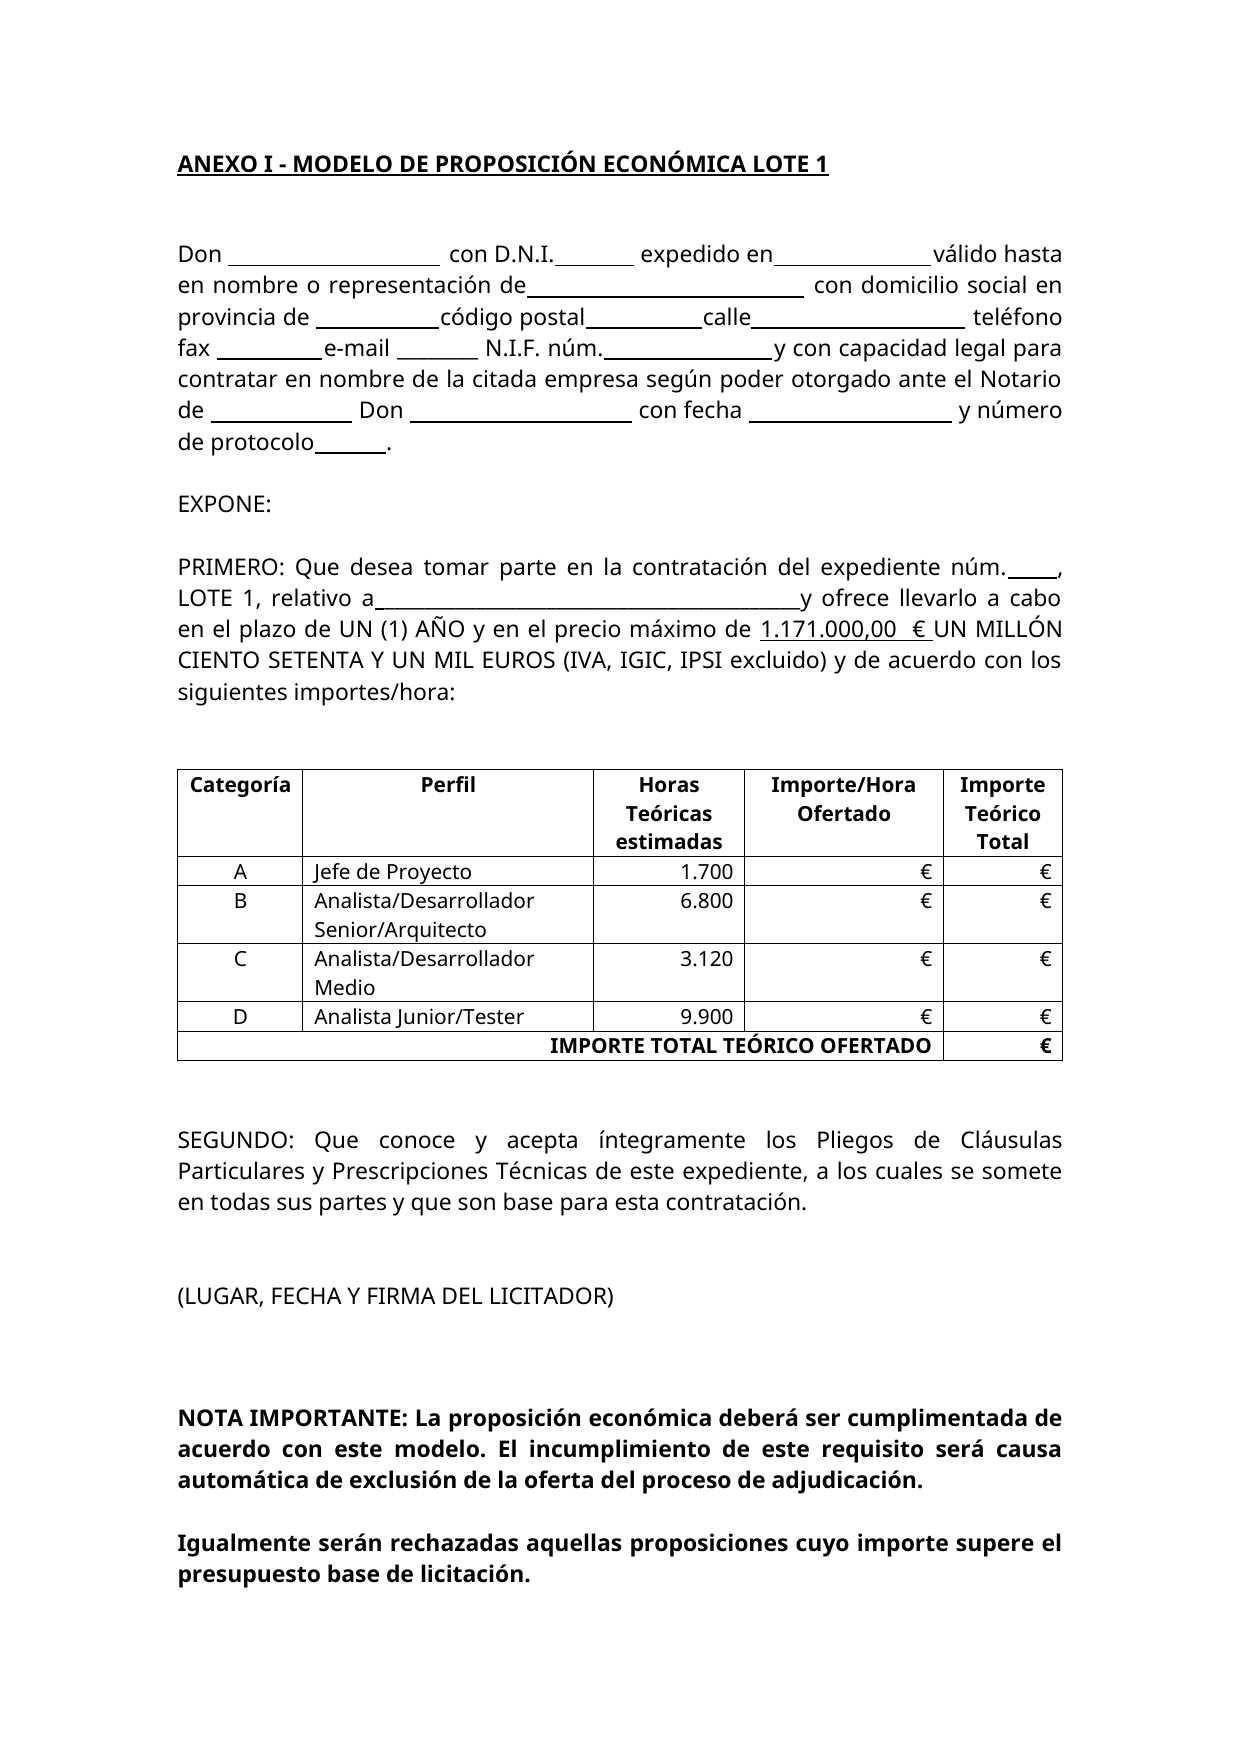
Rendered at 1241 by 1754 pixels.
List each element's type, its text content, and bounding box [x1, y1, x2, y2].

table_cell Analista/Desarrollador Senior/Arquitecto [303, 886, 593, 943]
table_cell A [178, 857, 302, 885]
table_cell € [745, 886, 943, 943]
table_cell B [178, 886, 302, 943]
table_cell 1.700 [594, 857, 744, 885]
text (LUGAR, FECHA Y FIRMA DEL LICITADOR) [177, 1280, 1063, 1311]
table_header Perfil [303, 770, 593, 856]
table_cell IMPORTE TOTAL TEÓRICO OFERTADO [178, 1032, 943, 1060]
table_header Importe Teórico Total [944, 770, 1062, 856]
table_cell C [178, 944, 302, 1001]
table_cell 3.120 [594, 944, 744, 1001]
text Don con D.N.I. expedido en válido hasta en nombre o representación de con domicilio social en provincia de código postal calle teléfono fax e-mail ________ N.I.F. núm. y con capacidad legal para contratar en nombre de la citada empresa según poder otorgado ante el Notario de Don con fecha y número de protocolo . [177, 238, 1063, 457]
table_cell € [944, 886, 1062, 943]
table_header Horas Teóricas estimadas [594, 770, 744, 856]
table_cell € [745, 1002, 943, 1031]
table_cell Analista/Desarrollador Medio [303, 944, 593, 1001]
table_cell € [745, 944, 943, 1001]
table_cell Jefe de Proyecto [303, 857, 593, 885]
table_cell € [944, 1002, 1062, 1031]
table_cell € [944, 857, 1062, 885]
table_header Categoría [178, 770, 302, 856]
table_cell 6.800 [594, 886, 744, 943]
text PRIMERO: Que desea tomar parte en la contratación del expediente núm. , LOTE 1, relativo a _________________________________________y ofrece llevarlo a cabo en el plazo de UN (1) AÑO y en el precio máximo de 1.171.000,00 € UN MILLÓN CIENTO SETENTA Y UN MIL EUROS (IVA, IGIC, IPSI excluido) y de acuerdo con los siguientes importes/hora: [177, 551, 1063, 707]
text EXPONE: [177, 488, 1063, 519]
text NOTA IMPORTANTE: La proposición económica deberá ser cumplimentada de acuerdo con este modelo. El incumplimiento de este requisito será causa automática de exclusión de la oferta del proceso de adjudicación. [177, 1402, 1063, 1495]
text ANEXO I - MODELO DE PROPOSICIÓN ECONÓMICA LOTE 1 [177, 148, 1075, 179]
table_cell D [178, 1002, 302, 1031]
table_header Importe/Hora Ofertado [745, 770, 943, 856]
text Igualmente serán rechazadas aquellas proposiciones cuyo importe supere el presupuesto base de licitación. [177, 1527, 1063, 1589]
text SEGUNDO: Que conoce y acepta íntegramente los Pliegos de Cláusulas Particulares y Prescripciones Técnicas de este expediente, a los cuales se somete en todas sus partes y que son base para esta contratación. [177, 1123, 1063, 1217]
table_cell Analista Junior/Tester [303, 1002, 593, 1031]
table_cell € [745, 857, 943, 885]
table_cell € [944, 944, 1062, 1001]
table_cell 9.900 [594, 1002, 744, 1031]
table_cell € [944, 1032, 1062, 1060]
